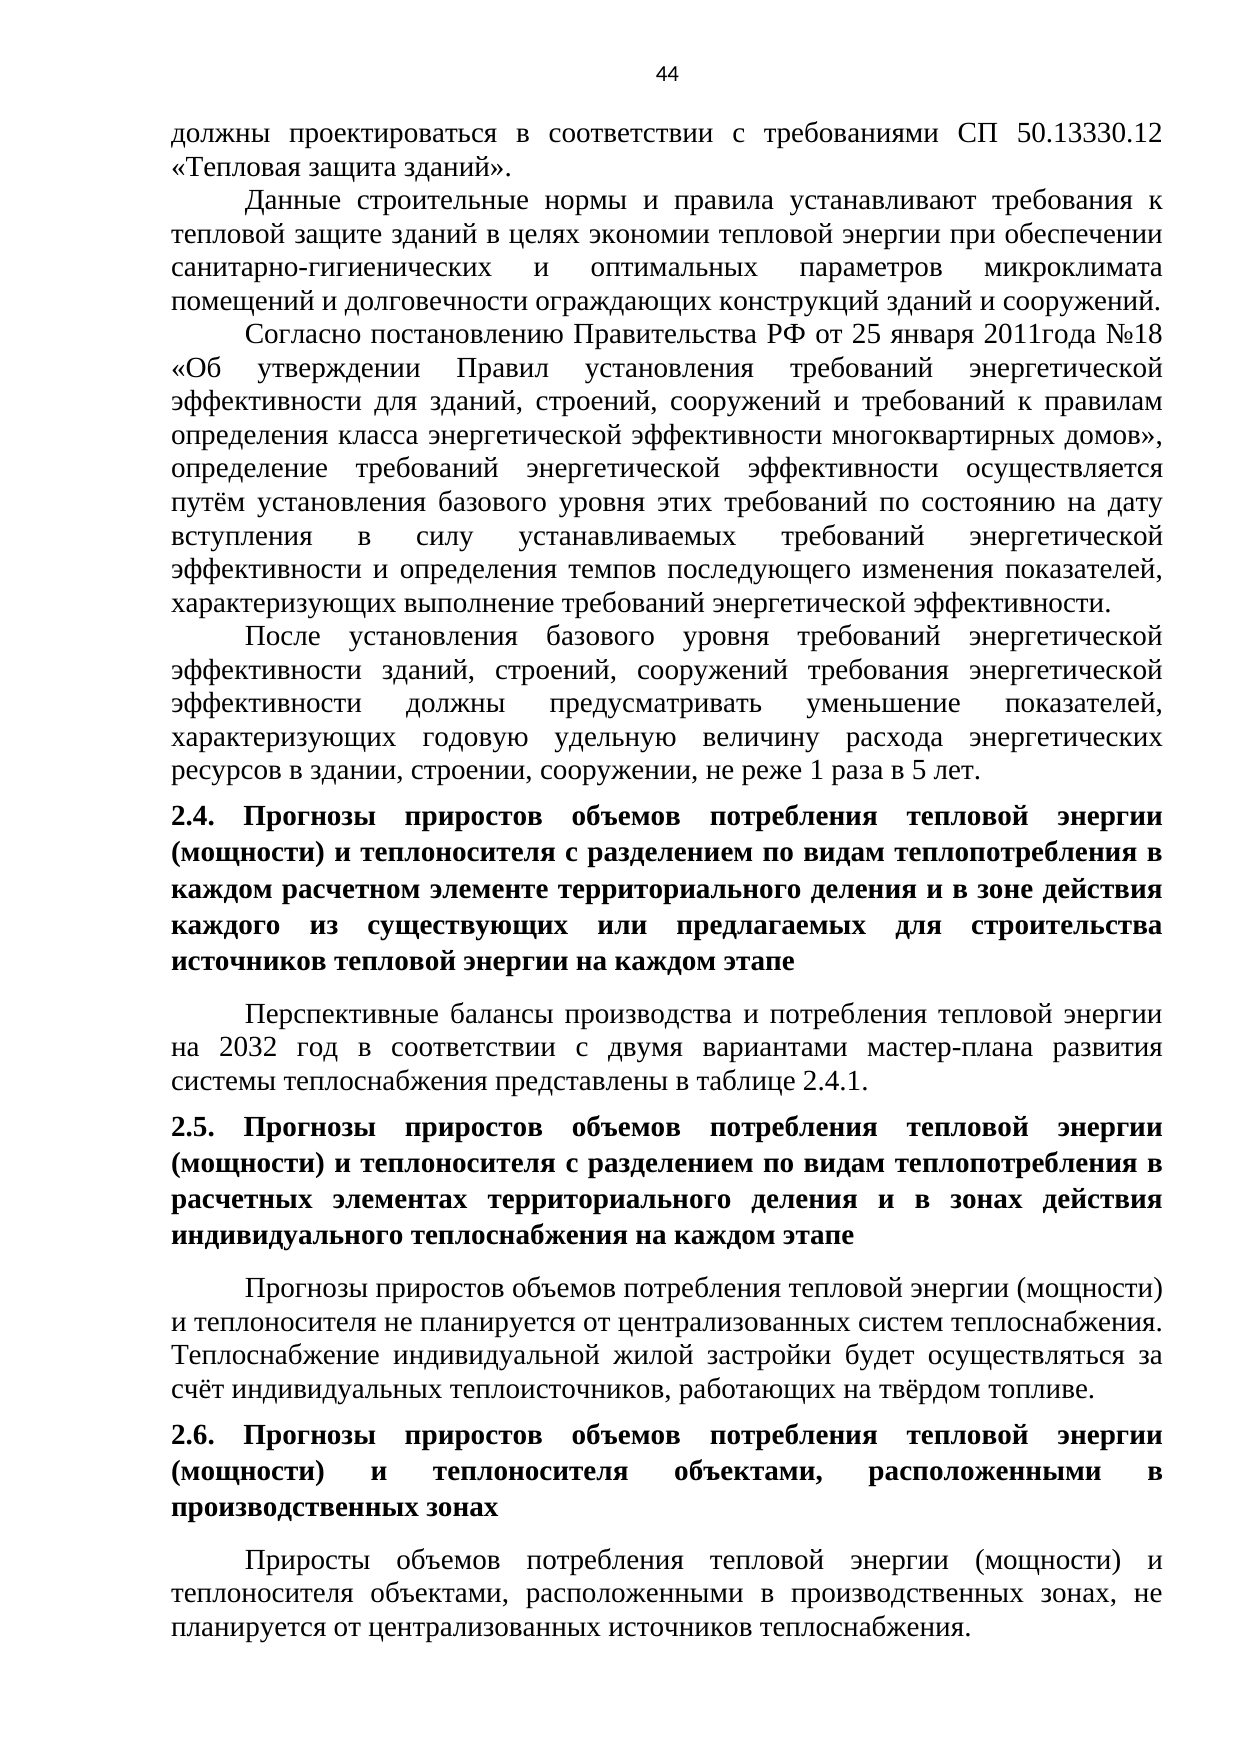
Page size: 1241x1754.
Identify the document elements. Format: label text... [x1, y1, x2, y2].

text После установления базового уровня требований энергетической эффективности зданий, строений, сооружений требования энергетической эффективности должны предусматривать уменьшение показателей, характеризующих годовую удельную величину расхода энергетических ресурсов в здании, строении, сооружении, не реже 1 раза в 5 лет. [171, 618, 1163, 786]
text Прогнозы приростов объемов потребления тепловой энергии (мощности) и теплоносителя не планируется от централизованных систем теплоснабжения. Теплоснабжение индивидуальной жилой застройки будет осуществляться за счёт индивидуальных теплоисточников, работающих на твёрдом топливе. [171, 1270, 1163, 1404]
text Данные строительные нормы и правила устанавливают требования к тепловой защите зданий в целях экономии тепловой энергии при обеспечении санитарно-гигиенических и оптимальных параметров микроклимата помещений и долговечности ограждающих конструкций зданий и сооружений. [171, 182, 1163, 316]
text 2.6. Прогнозы приростов объемов потребления тепловой энергии (мощности) и теплоносителя объектами, расположенными в производственных зонах [171, 1417, 1163, 1523]
text Согласно постановлению Правительства РФ от 25 января 2011года №18 «Об утверждении Правил установления требований энергетической эффективности для зданий, строений, сооружений и требований к правилам определения класса энергетической эффективности многоквартирных домов», определение требований энергетической эффективности осуществляется путём установления базового уровня этих требований по состоянию на дату вступления в силу устанавливаемых требований энергетической эффективности и определения темпов последующего изменения показателей, характеризующих выполнение требований энергетической эффективности. [171, 316, 1163, 618]
text 2.5. Прогнозы приростов объемов потребления тепловой энергии (мощности) и теплоносителя с разделением по видам теплопотребления в расчетных элементах территориального деления и в зонах действия индивидуального теплоснабжения на каждом этапе [171, 1109, 1163, 1251]
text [171, 115, 1163, 182]
text Перспективные балансы производства и потребления тепловой энергии на 2032 год в соответствии с двумя вариантами мастер-плана развития системы теплоснабжения представлены в таблице 2.4.1. [171, 996, 1163, 1096]
text 2.4. Прогнозы приростов объемов потребления тепловой энергии (мощности) и теплоносителя с разделением по видам теплопотребления в каждом расчетном элементе территориального деления и в зоне действия каждого из существующих или предлагаемых для строительства источников тепловой энергии на каждом этапе [171, 798, 1163, 977]
text Приросты объемов потребления тепловой энергии (мощности) и теплоносителя объектами, расположенными в производственных зонах, не планируется от централизованных источников теплоснабжения. [171, 1542, 1163, 1643]
